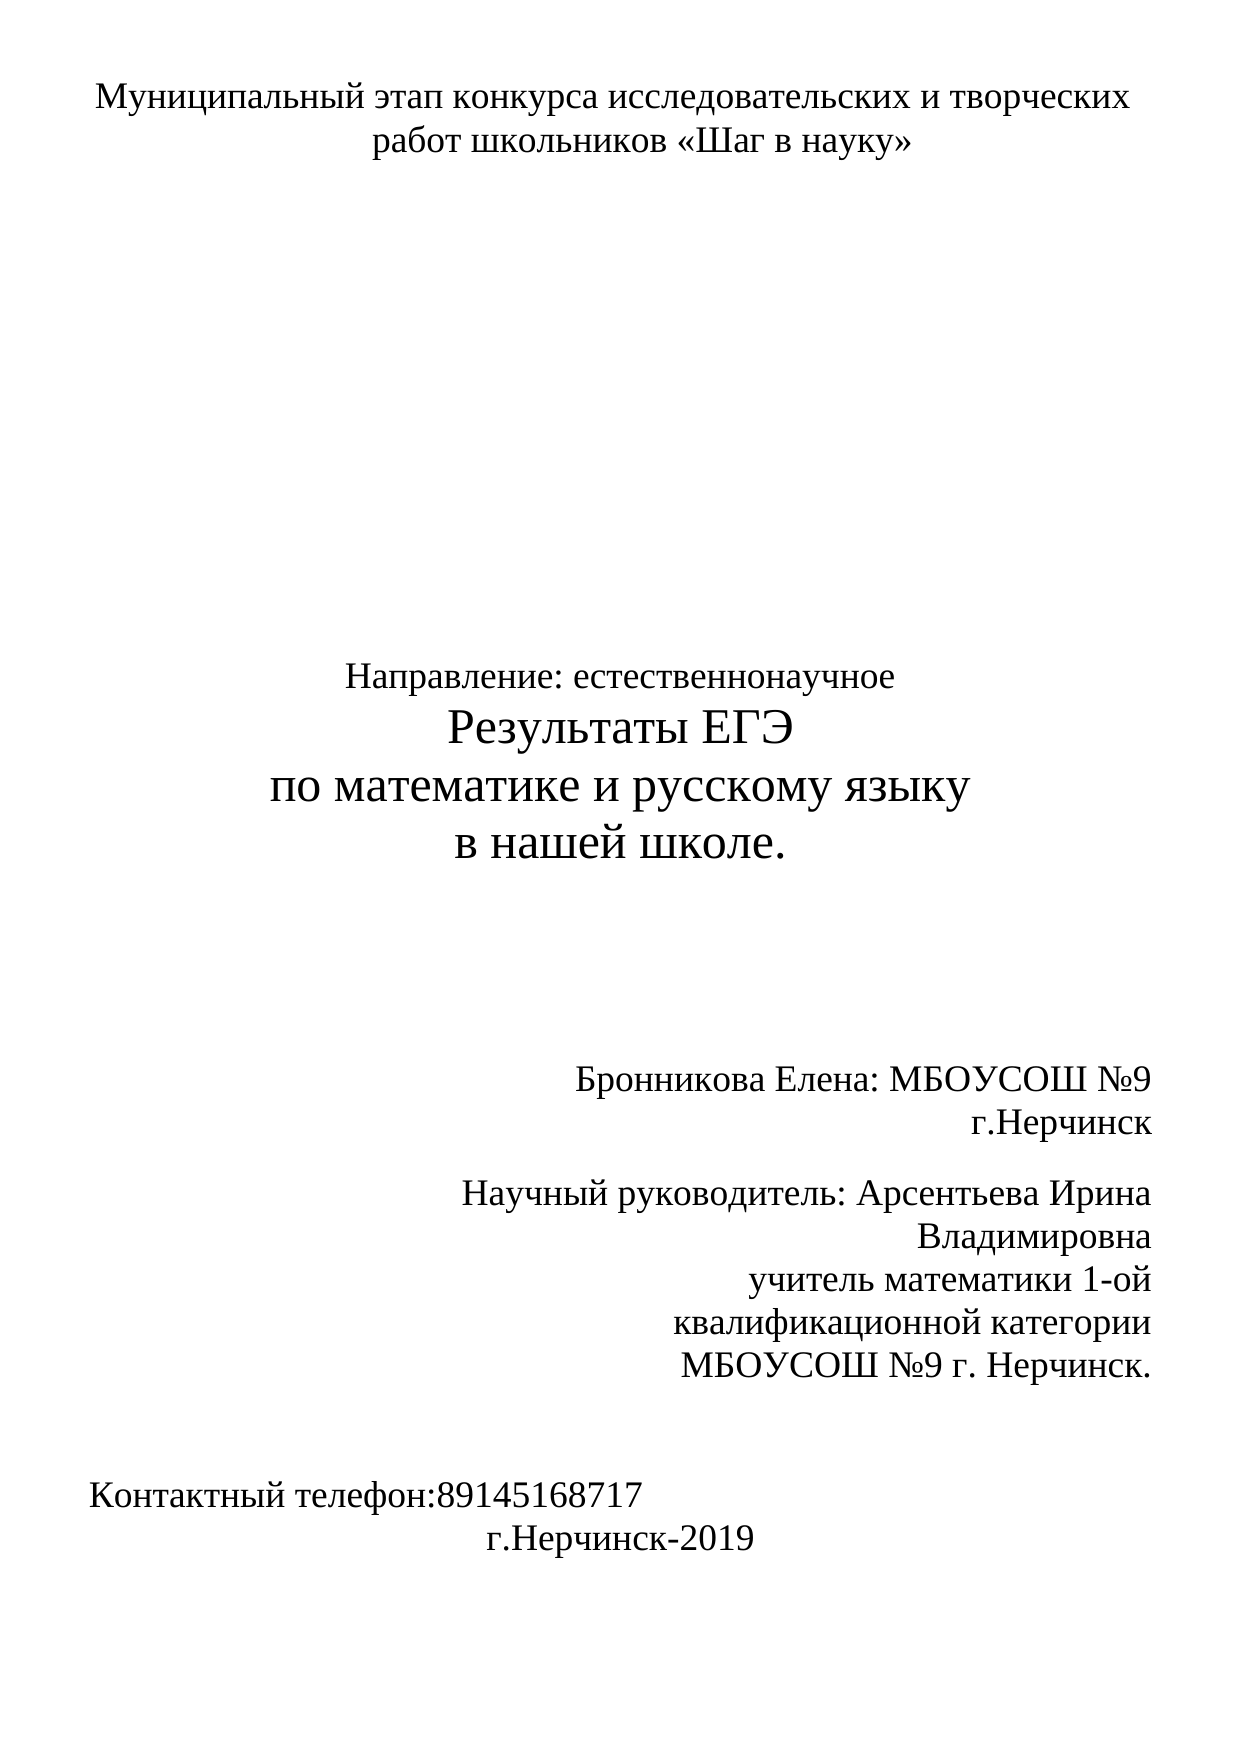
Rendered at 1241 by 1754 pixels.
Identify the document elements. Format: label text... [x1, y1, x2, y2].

text Направление: естественнонаучное [89, 654, 1152, 697]
text в нашей школе. [89, 812, 1152, 869]
text Результаты ЕГЭ [89, 697, 1152, 754]
text учитель математики 1-ой квалификационной категории [89, 1257, 1152, 1343]
text Бронникова Елена: МБОУСОШ №9 [89, 1056, 1152, 1099]
text Муниципальный этап конкурса исследовательских и творческих работ школьников «Шаг в науку» [74, 74, 1152, 160]
text Научный руководитель: Арсентьева Ирина Владимировна [89, 1170, 1152, 1257]
text г.Нерчинск [89, 1099, 1152, 1142]
text МБОУСОШ №9 г. Нерчинск. [89, 1343, 1152, 1386]
text Контактный телефон:89145168717 [89, 1472, 1152, 1515]
text по математике и русскому языку [89, 754, 1152, 812]
text г.Нерчинск-2019 [89, 1515, 1152, 1558]
